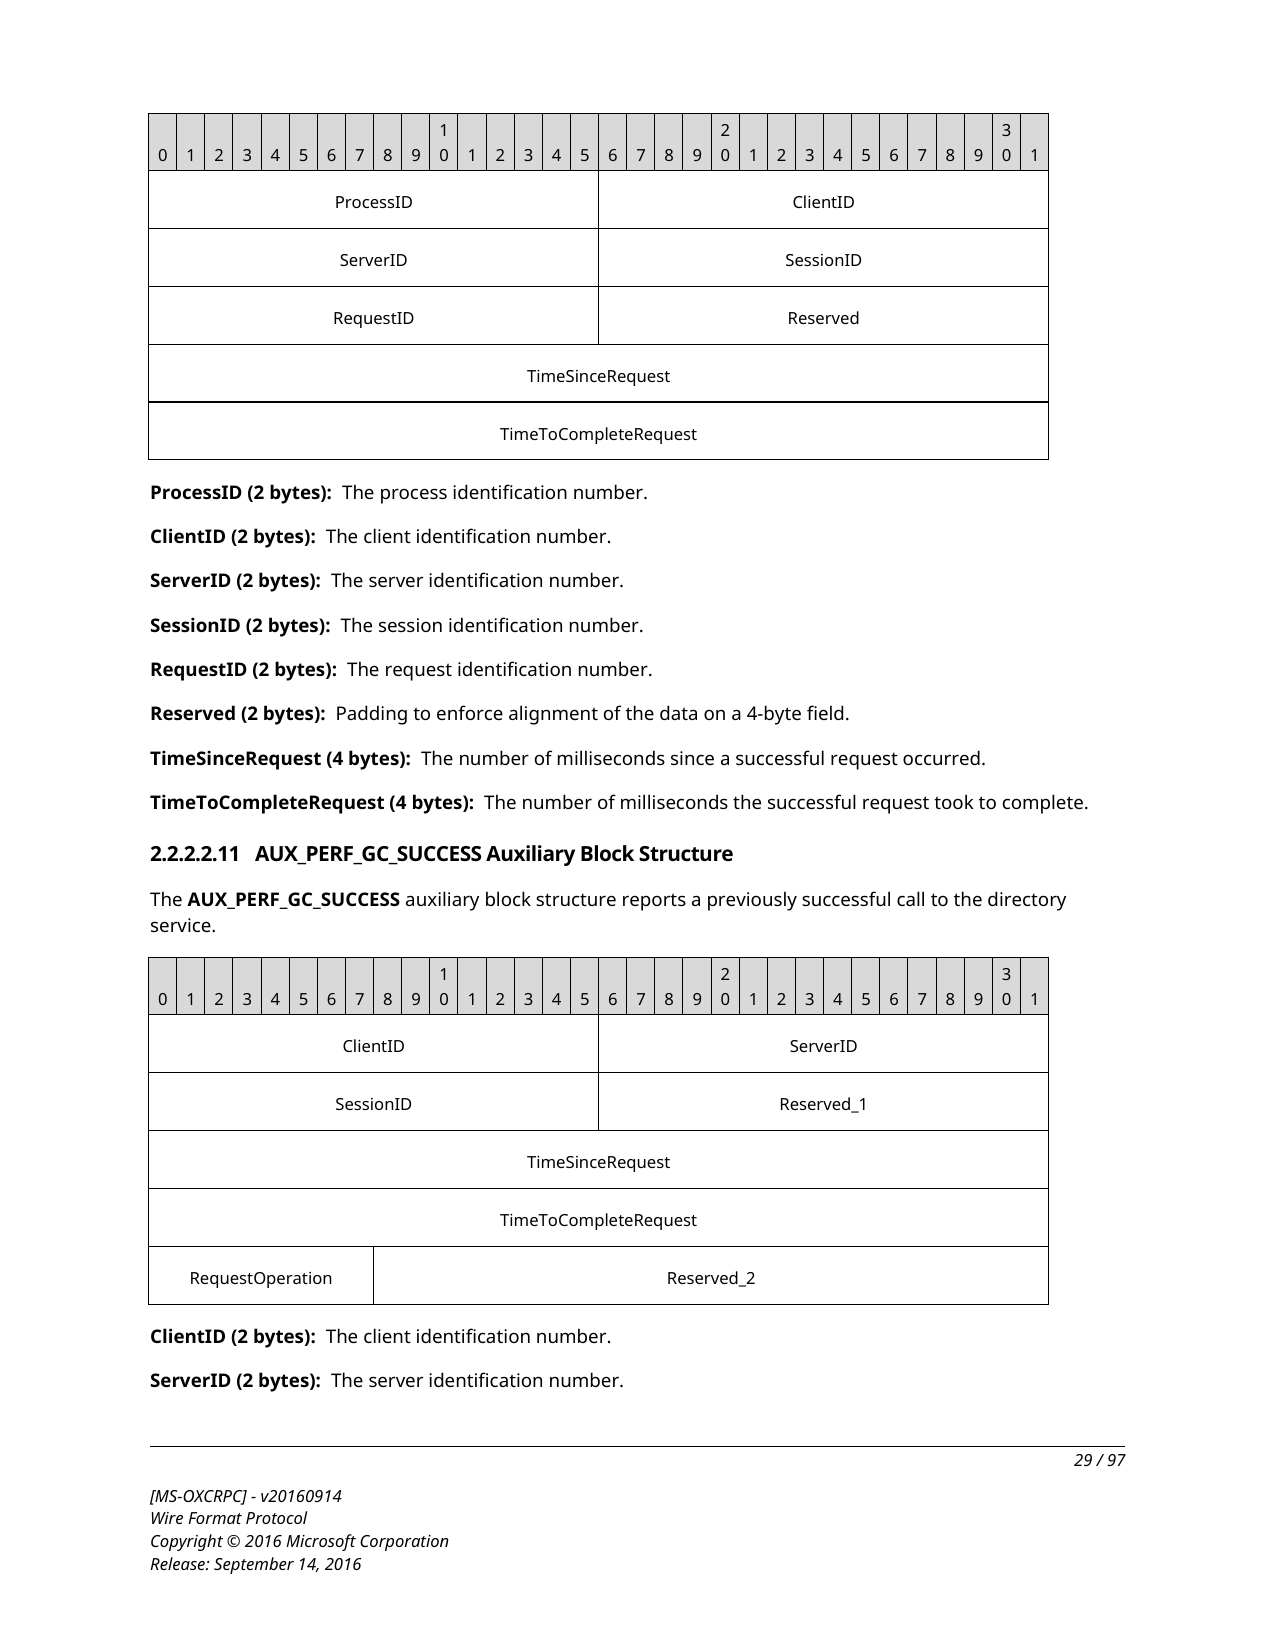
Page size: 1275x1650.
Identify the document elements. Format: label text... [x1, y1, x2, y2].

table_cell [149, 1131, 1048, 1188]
table_header 5 [290, 114, 317, 170]
table_header 6 [880, 114, 907, 170]
table_header 3 0 [993, 114, 1020, 170]
text TimeToCompleteRequest (4 bytes): The number of milliseconds the successful request took to complete. [150, 789, 1125, 814]
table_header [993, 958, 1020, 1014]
table_header 6 [318, 958, 345, 1014]
text Reserved (2 bytes): Padding to enforce alignment of the data on a 4-byte field. [150, 701, 1125, 726]
table_header 7 [627, 114, 654, 170]
text ServerID (2 bytes): The server identification number. [150, 568, 1125, 593]
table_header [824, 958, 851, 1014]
table_header 2 [205, 958, 232, 1014]
table_header 7 [908, 114, 936, 170]
table_header 2 [205, 114, 232, 170]
table_cell ServerID [149, 229, 598, 286]
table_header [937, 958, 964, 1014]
text ClientID (2 bytes): The client identification number. [150, 523, 1125, 549]
table_header 7 [346, 114, 373, 170]
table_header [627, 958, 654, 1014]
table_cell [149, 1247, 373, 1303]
text RequestID (2 bytes): The request identification number. [150, 656, 1125, 682]
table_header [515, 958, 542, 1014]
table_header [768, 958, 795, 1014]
table_header 2 [768, 114, 795, 170]
table_cell TimeSinceRequest [149, 345, 1048, 401]
text ProcessID (2 bytes): The process identification number. [150, 479, 1125, 505]
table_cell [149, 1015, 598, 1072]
table_header 8 [374, 114, 401, 170]
text ServerID (2 bytes): The server identification number. [150, 1367, 1125, 1393]
table_header 1 [177, 958, 204, 1014]
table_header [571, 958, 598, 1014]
table_header 1 [740, 114, 767, 170]
table_cell TimeToCompleteRequest [149, 403, 1048, 459]
table_header 2 0 [712, 114, 739, 170]
text ClientID (2 bytes): The client identification number. [150, 1323, 1125, 1349]
table_header 5 [571, 114, 598, 170]
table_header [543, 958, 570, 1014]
table_cell SessionID [599, 229, 1048, 286]
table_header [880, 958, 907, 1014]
table_header 7 [346, 958, 373, 1014]
table_cell ProcessID [149, 171, 598, 228]
table_header 6 [318, 114, 345, 170]
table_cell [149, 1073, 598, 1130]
table_header 1 0 [430, 958, 457, 1014]
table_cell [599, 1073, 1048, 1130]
table_header 3 [233, 114, 261, 170]
subtitle AUX_PERF_GC_SUCCESS Auxiliary Block Structure [150, 839, 1125, 868]
table_cell ClientID [599, 171, 1048, 228]
table_header 1 [177, 114, 204, 170]
text TimeSinceRequest (4 bytes): The number of milliseconds since a successful request occurred. [150, 745, 1125, 770]
text SessionID (2 bytes): The session identification number. [150, 612, 1125, 637]
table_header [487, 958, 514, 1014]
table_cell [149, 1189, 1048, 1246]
table_header 4 [262, 114, 289, 170]
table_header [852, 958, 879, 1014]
table_header 1 [1021, 114, 1048, 170]
table_header 1 [458, 114, 486, 170]
table_header 8 [655, 114, 682, 170]
table_header 8 [937, 114, 964, 170]
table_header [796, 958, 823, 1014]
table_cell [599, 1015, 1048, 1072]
table_header 9 [683, 114, 711, 170]
text The AUX_PERF_GC_SUCCESS auxiliary block structure reports a previously successful call to the directory service. [150, 887, 1125, 938]
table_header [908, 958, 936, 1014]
table_header 1 0 [430, 114, 457, 170]
table_header 4 [824, 114, 851, 170]
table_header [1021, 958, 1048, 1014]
table_cell Reserved [599, 287, 1048, 343]
table_header 0 [149, 958, 176, 1014]
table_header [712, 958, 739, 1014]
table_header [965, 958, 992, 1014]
table_header 5 [290, 958, 317, 1014]
table_header 9 [402, 114, 429, 170]
table_header 3 [515, 114, 542, 170]
table_header 1 [458, 958, 486, 1014]
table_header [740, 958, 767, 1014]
table_header 0 [149, 114, 176, 170]
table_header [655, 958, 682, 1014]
table_header 5 [852, 114, 879, 170]
table_header 8 [374, 958, 401, 1014]
table_header 9 [402, 958, 429, 1014]
table_header 4 [262, 958, 289, 1014]
table_header 4 [543, 114, 570, 170]
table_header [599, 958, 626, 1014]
table_header 9 [965, 114, 992, 170]
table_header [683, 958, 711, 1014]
table_cell RequestID [149, 287, 598, 343]
table_header 6 [599, 114, 626, 170]
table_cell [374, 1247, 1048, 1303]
table_header 3 [233, 958, 261, 1014]
table_header 3 [796, 114, 823, 170]
table_header 2 [487, 114, 514, 170]
